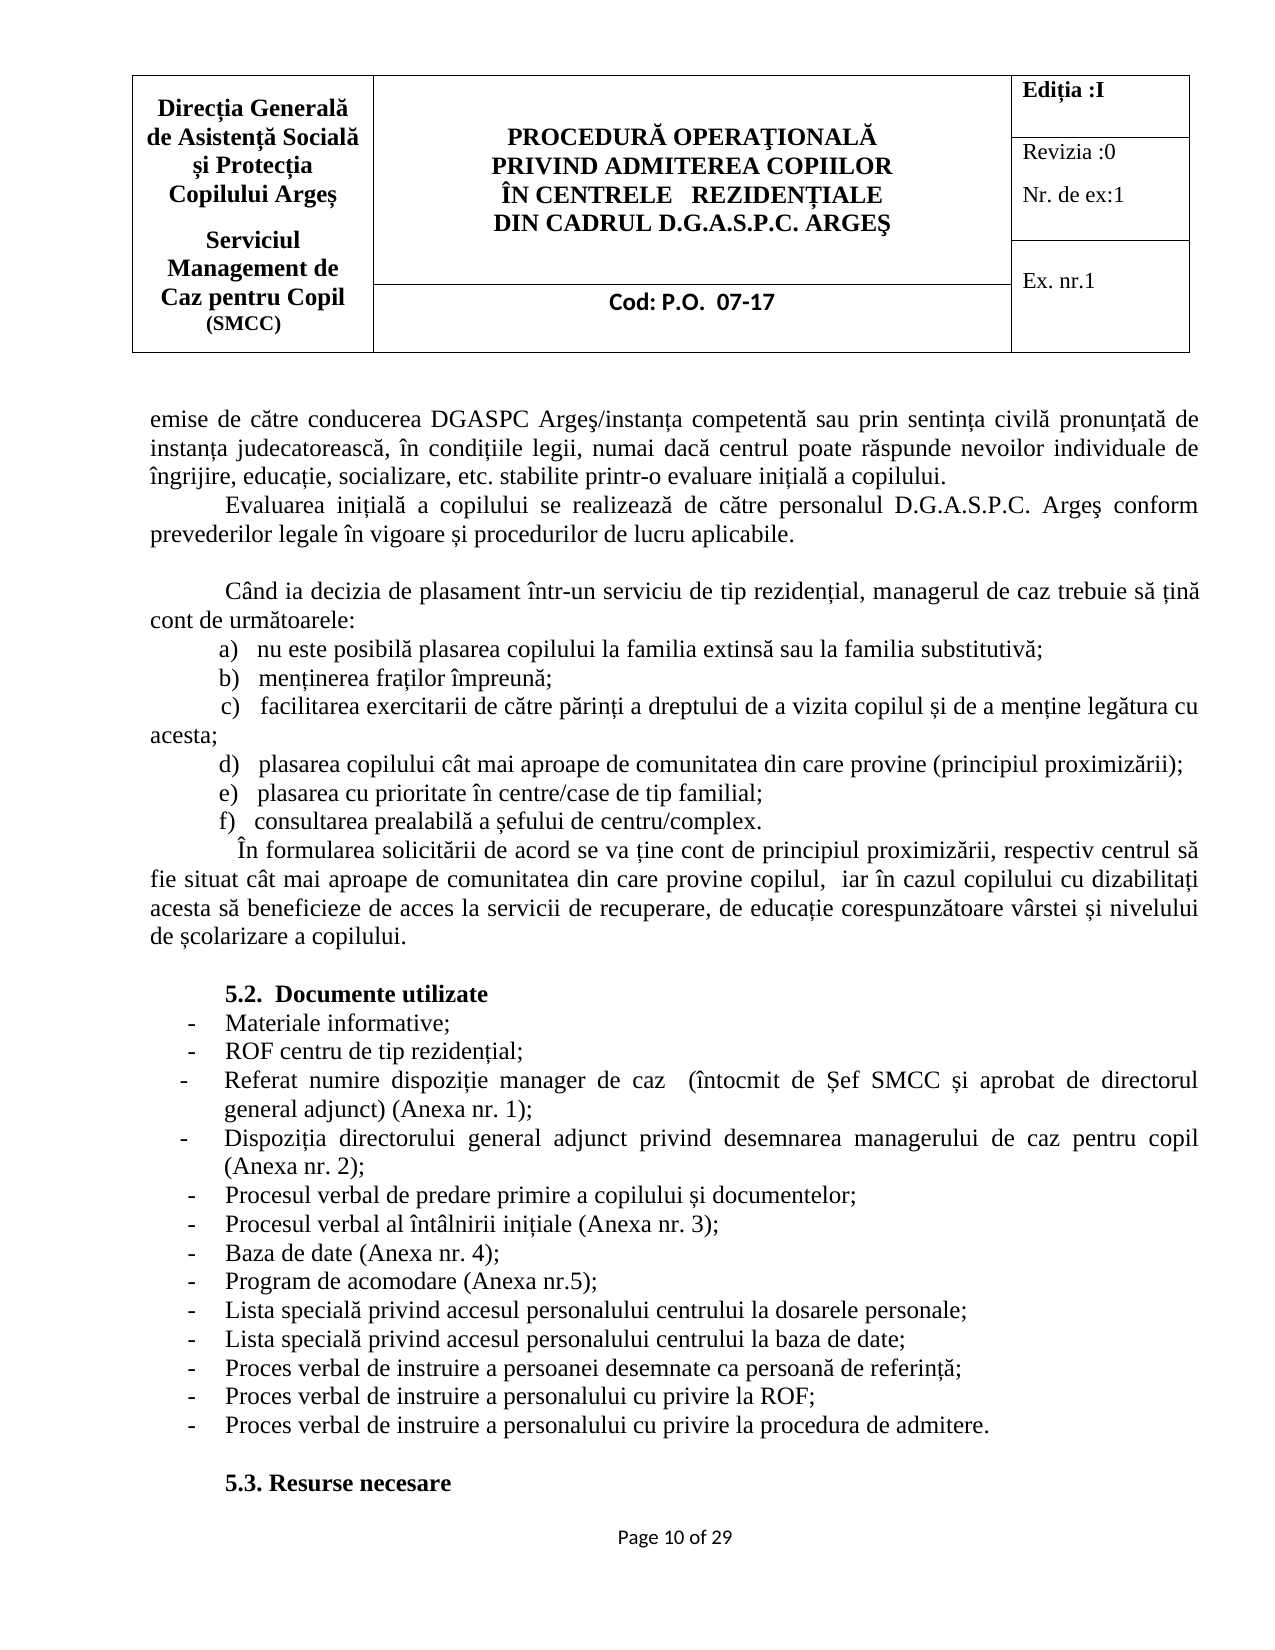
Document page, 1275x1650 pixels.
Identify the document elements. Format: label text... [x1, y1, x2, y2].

text f) consultarea prealabilă a șefului de centru/complex. [150, 806, 1200, 835]
list Proces verbal de instruire a personalului cu privire la procedura de admitere. [150, 1410, 1200, 1439]
list Materiale informative; [150, 1008, 1200, 1036]
list Dispoziția directorului general adjunct privind desemnarea managerului de caz pentru copil (Anexa nr. 2); [179, 1123, 1200, 1180]
text c) facilitarea exercitarii de către părinți a dreptului de a vizita copilul și de a menține legătura cu acesta; [150, 691, 1200, 749]
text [150, 404, 1200, 490]
text a) nu este posibilă plasarea copilului la familia extinsă sau la familia substitutivă; [150, 634, 1200, 663]
list Baza de date (Anexa nr. 4); [150, 1238, 1200, 1266]
list Program de acomodare (Anexa nr.5); [150, 1266, 1200, 1295]
text Evaluarea inițială a copilului se realizează de către personalul D.G.A.S.P.C. Argeş conform prevederilor legale în vigoare și procedurilor de lucru aplicabile. [150, 490, 1200, 548]
text Când ia decizia de plasament într-un serviciu de tip rezidențial, managerul de caz trebuie să țină cont de următoarele: [150, 576, 1200, 634]
list Proces verbal de instruire a persoanei desemnate ca persoană de referință; [150, 1353, 1200, 1381]
list Proces verbal de instruire a personalului cu privire la ROF; [150, 1381, 1200, 1410]
list Lista specială privind accesul personalului centrului la baza de date; [150, 1324, 1200, 1353]
text 5.2. Documente utilizate [150, 979, 1200, 1008]
text În formularea solicitării de acord se va ține cont de principiul proximizării, respectiv centrul să fie situat cât mai aproape de comunitatea din care provine copilul, iar în cazul copilului cu dizabilitați acesta să beneficieze de acces la servicii de recuperare, de educație corespunzătoare vârstei și nivelului de școlarizare a copilului. [150, 835, 1200, 950]
list Referat numire dispoziție manager de caz (întocmit de Șef SMCC și aprobat de directorul general adjunct) (Anexa nr. 1); [179, 1065, 1200, 1123]
text e) plasarea cu prioritate în centre/case de tip familial; [150, 778, 1200, 806]
text 5.3. Resurse necesare [150, 1468, 1200, 1496]
list Lista specială privind accesul personalului centrului la dosarele personale; [150, 1295, 1200, 1324]
list ROF centru de tip rezidențial; [150, 1036, 1200, 1065]
text d) plasarea copilului cât mai aproape de comunitatea din care provine (principiul proximizării); [150, 749, 1200, 778]
text b) menținerea fraților împreună; [150, 663, 1200, 691]
list Procesul verbal de predare primire a copilului și documentelor; [150, 1180, 1200, 1209]
list Procesul verbal al întâlnirii inițiale (Anexa nr. 3); [150, 1209, 1200, 1238]
